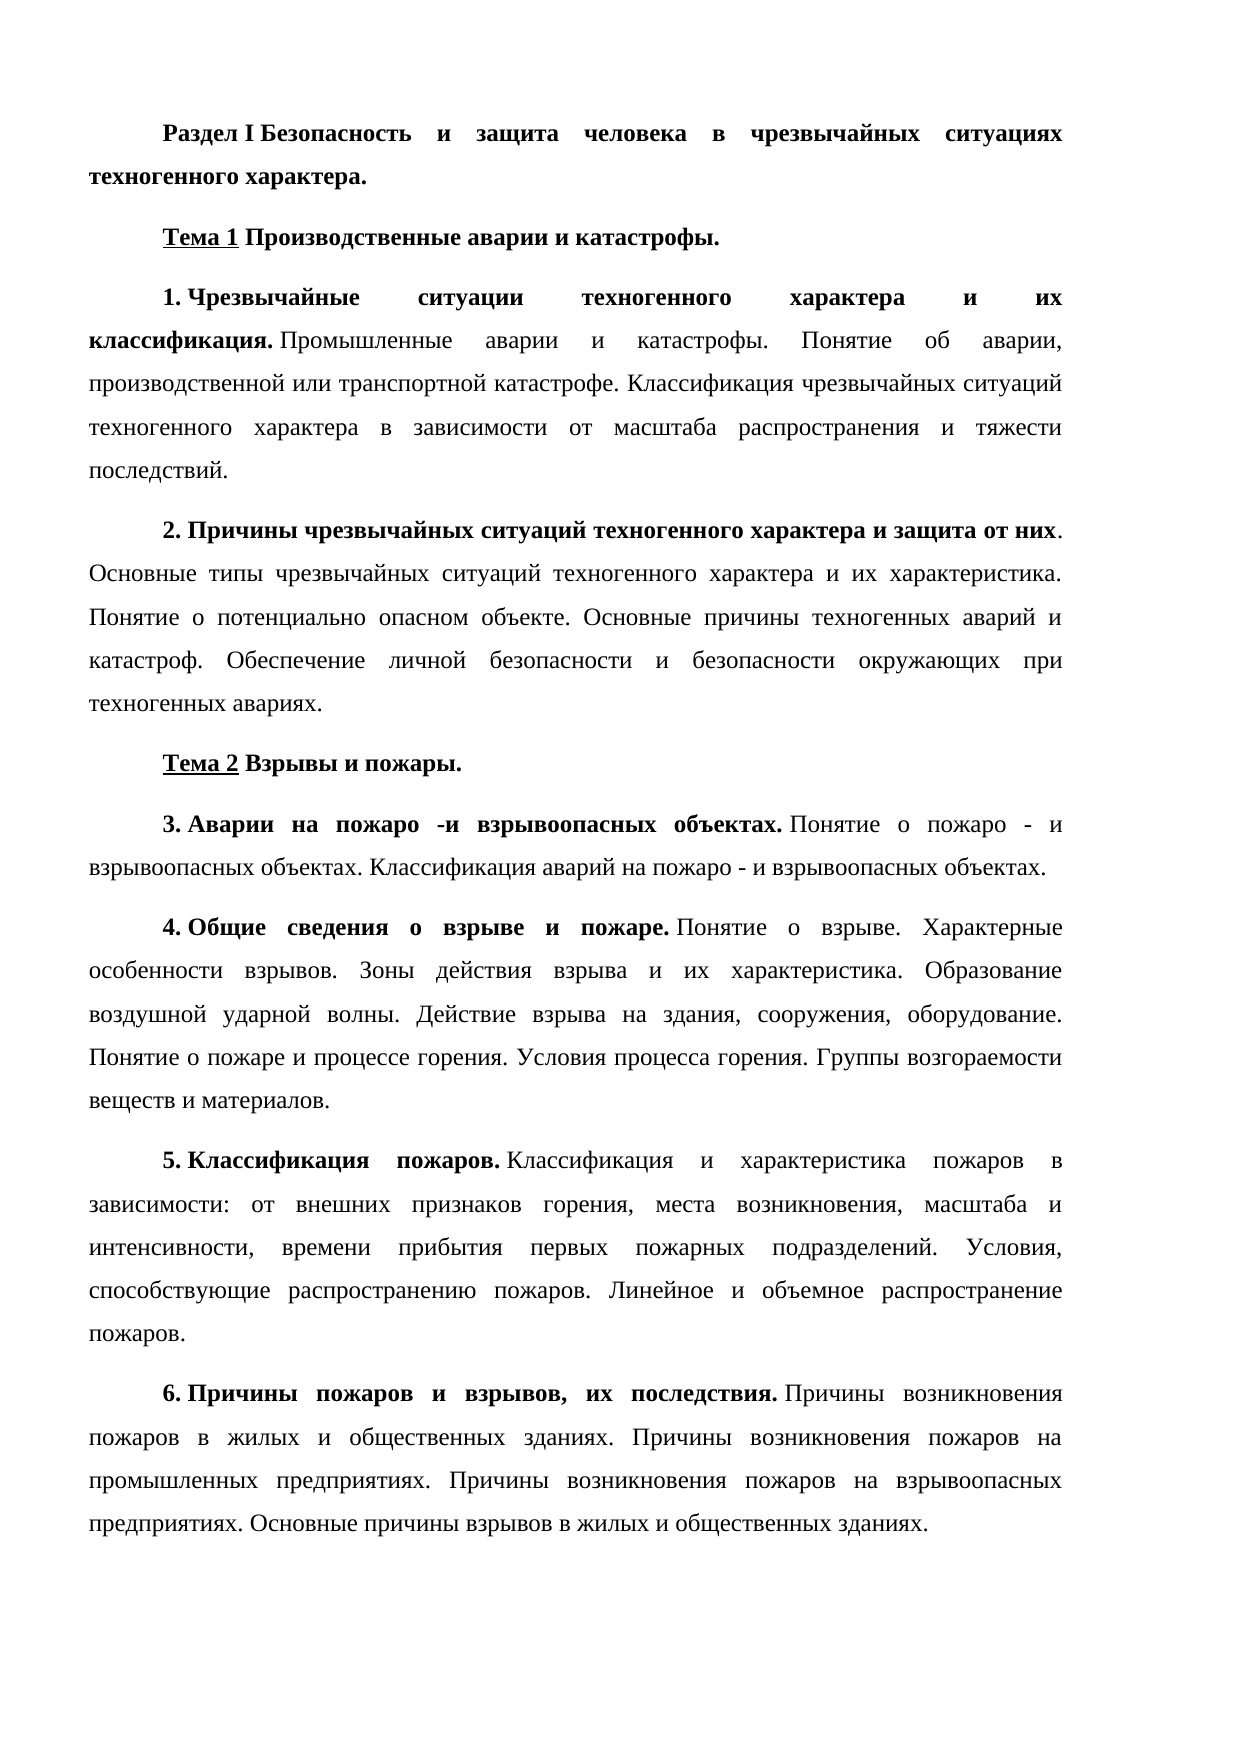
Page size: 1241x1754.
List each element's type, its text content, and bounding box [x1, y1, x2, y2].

text Раздел I Безопасность и защита человека в чрезвычайных ситуациях техногенного характера. [88, 118, 1063, 190]
text 6. Причины пожаров и взрывов, их последствия. Причины возникновения пожаров в жилых и общественных зданиях. Причины возникновения пожаров на промышленных предприятиях. Причины возникновения пожаров на взрывоопасных предприятиях. Основные причины взрывов в жилых и общественных зданиях. [88, 1378, 1063, 1537]
text 4. Общие сведения о взрыве и пожаре. Понятие о взрыве. Характерные особенности взрывов. Зоны действия взрыва и их характеристика. Образование воздушной ударной волны. Действие взрыва на здания, сооружения, оборудование. Понятие о пожаре и процессе горения. Условия процесса горения. Группы возгораемости веществ и материалов. [88, 912, 1063, 1114]
text Тема 2 Взрывы и пожары. [88, 748, 1063, 777]
text 3. Аварии на пожаро -и взрывоопасных объектах. Понятие о пожаро - и взрывоопасных объектах. Классификация аварий на пожаро - и взрывоопасных объектах. [88, 809, 1063, 881]
text 2. Причины чрезвычайных ситуаций техногенного характера и защита от них. Основные типы чрезвычайных ситуаций техногенного характера и их характеристика. Понятие о потенциально опасном объекте. Основные причины техногенных аварий и катастроф. Обеспечение личной безопасности и безопасности окружающих при техногенных авариях. [88, 515, 1063, 717]
text 5. Классификация пожаров. Классификация и характеристика пожаров в зависимости: от внешних признаков горения, места возникновения, масштаба и интенсивности, времени прибытия первых пожарных подразделений. Условия, способствующие распространению пожаров. Линейное и объемное распространение пожаров. [88, 1146, 1063, 1347]
text 1. Чрезвычайные ситуации техногенного характера и их классификация. Промышленные аварии и катастрофы. Понятие об аварии, производственной или транспортной катастрофе. Классификация чрезвычайных ситуаций техногенного характера в зависимости от масштаба распространения и тяжести последствий. [88, 282, 1063, 483]
text Тема 1 Производственные аварии и катастрофы. [88, 222, 1063, 251]
